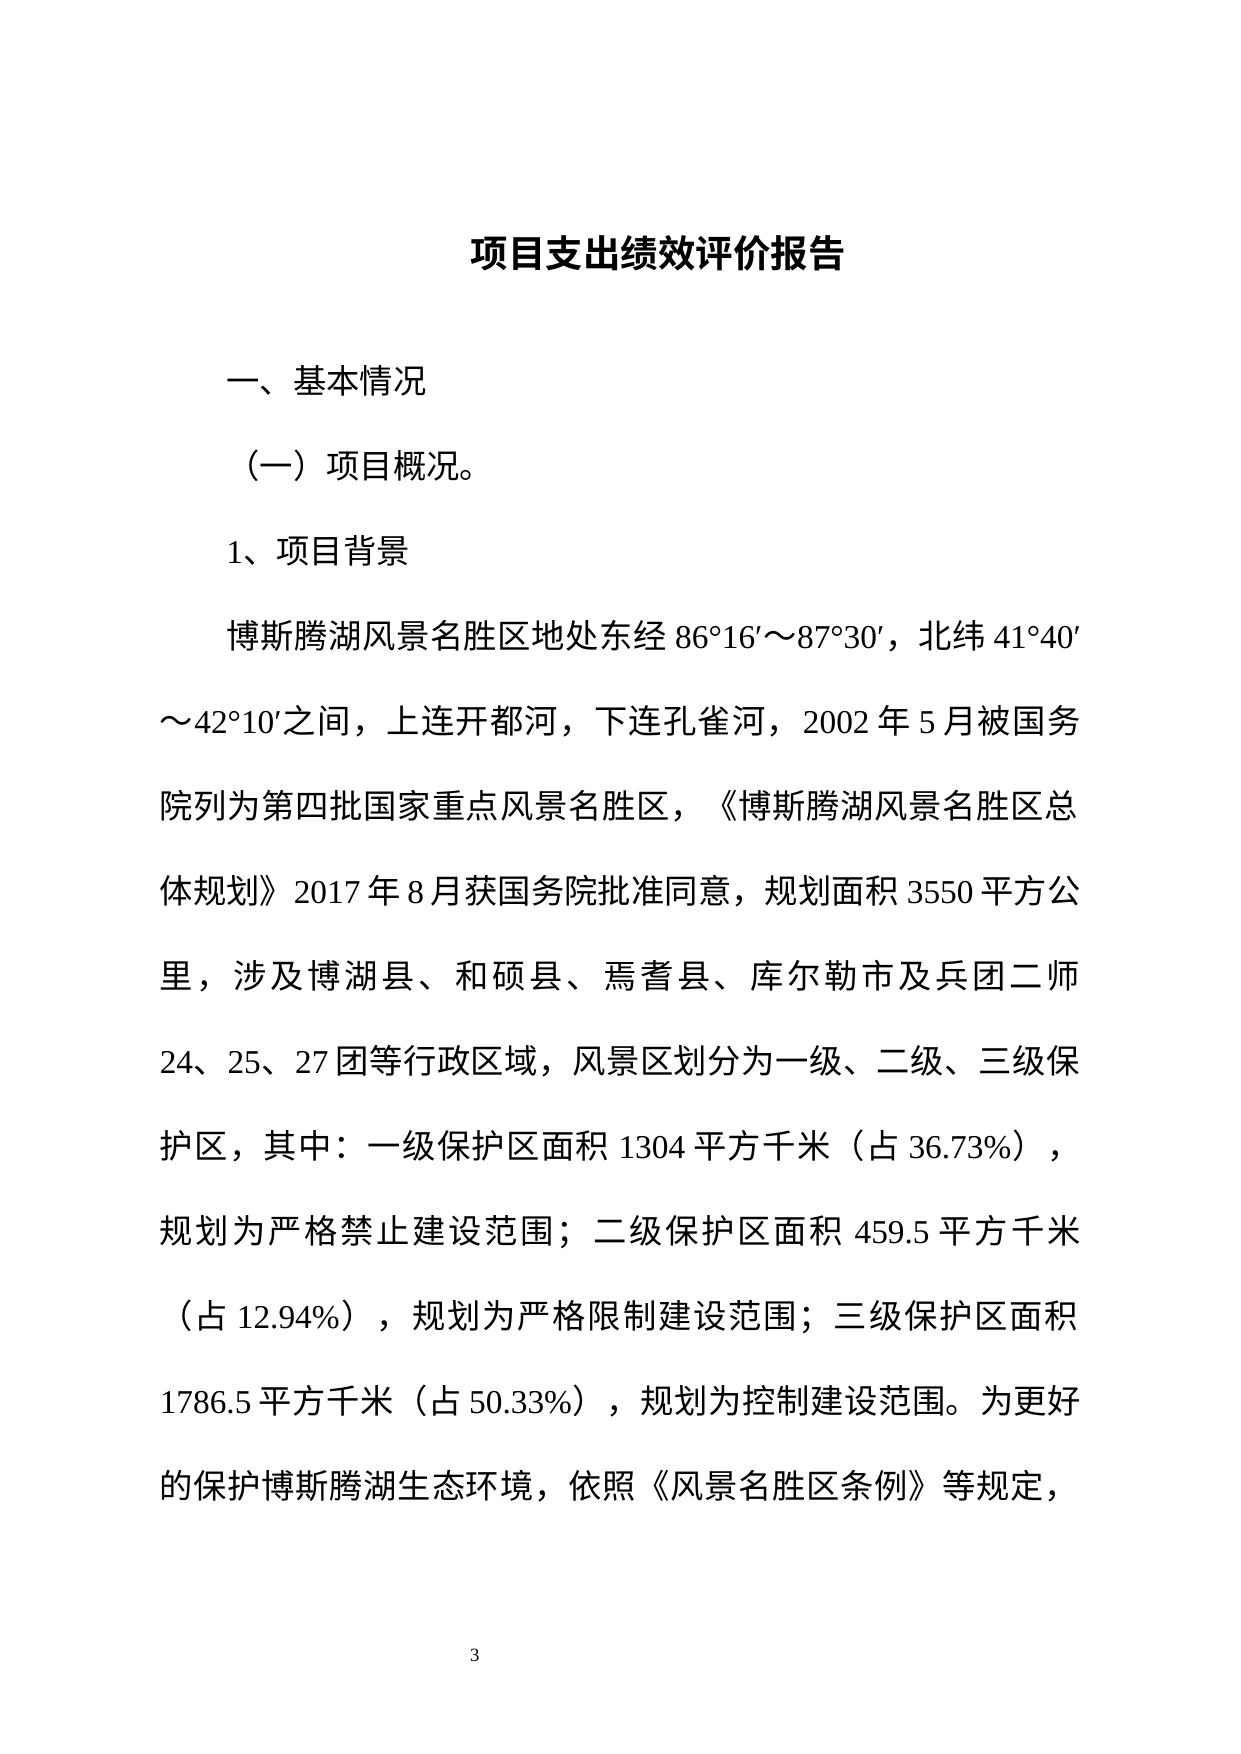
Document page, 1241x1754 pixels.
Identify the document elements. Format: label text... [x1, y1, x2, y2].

subtitle （一）项目概况。 [159, 421, 1081, 506]
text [159, 591, 1081, 1526]
subtitle 一、基本情况 [159, 336, 1081, 421]
text 项目支出绩效评价报告 [159, 209, 1081, 294]
list 项目背景 [159, 506, 1081, 591]
